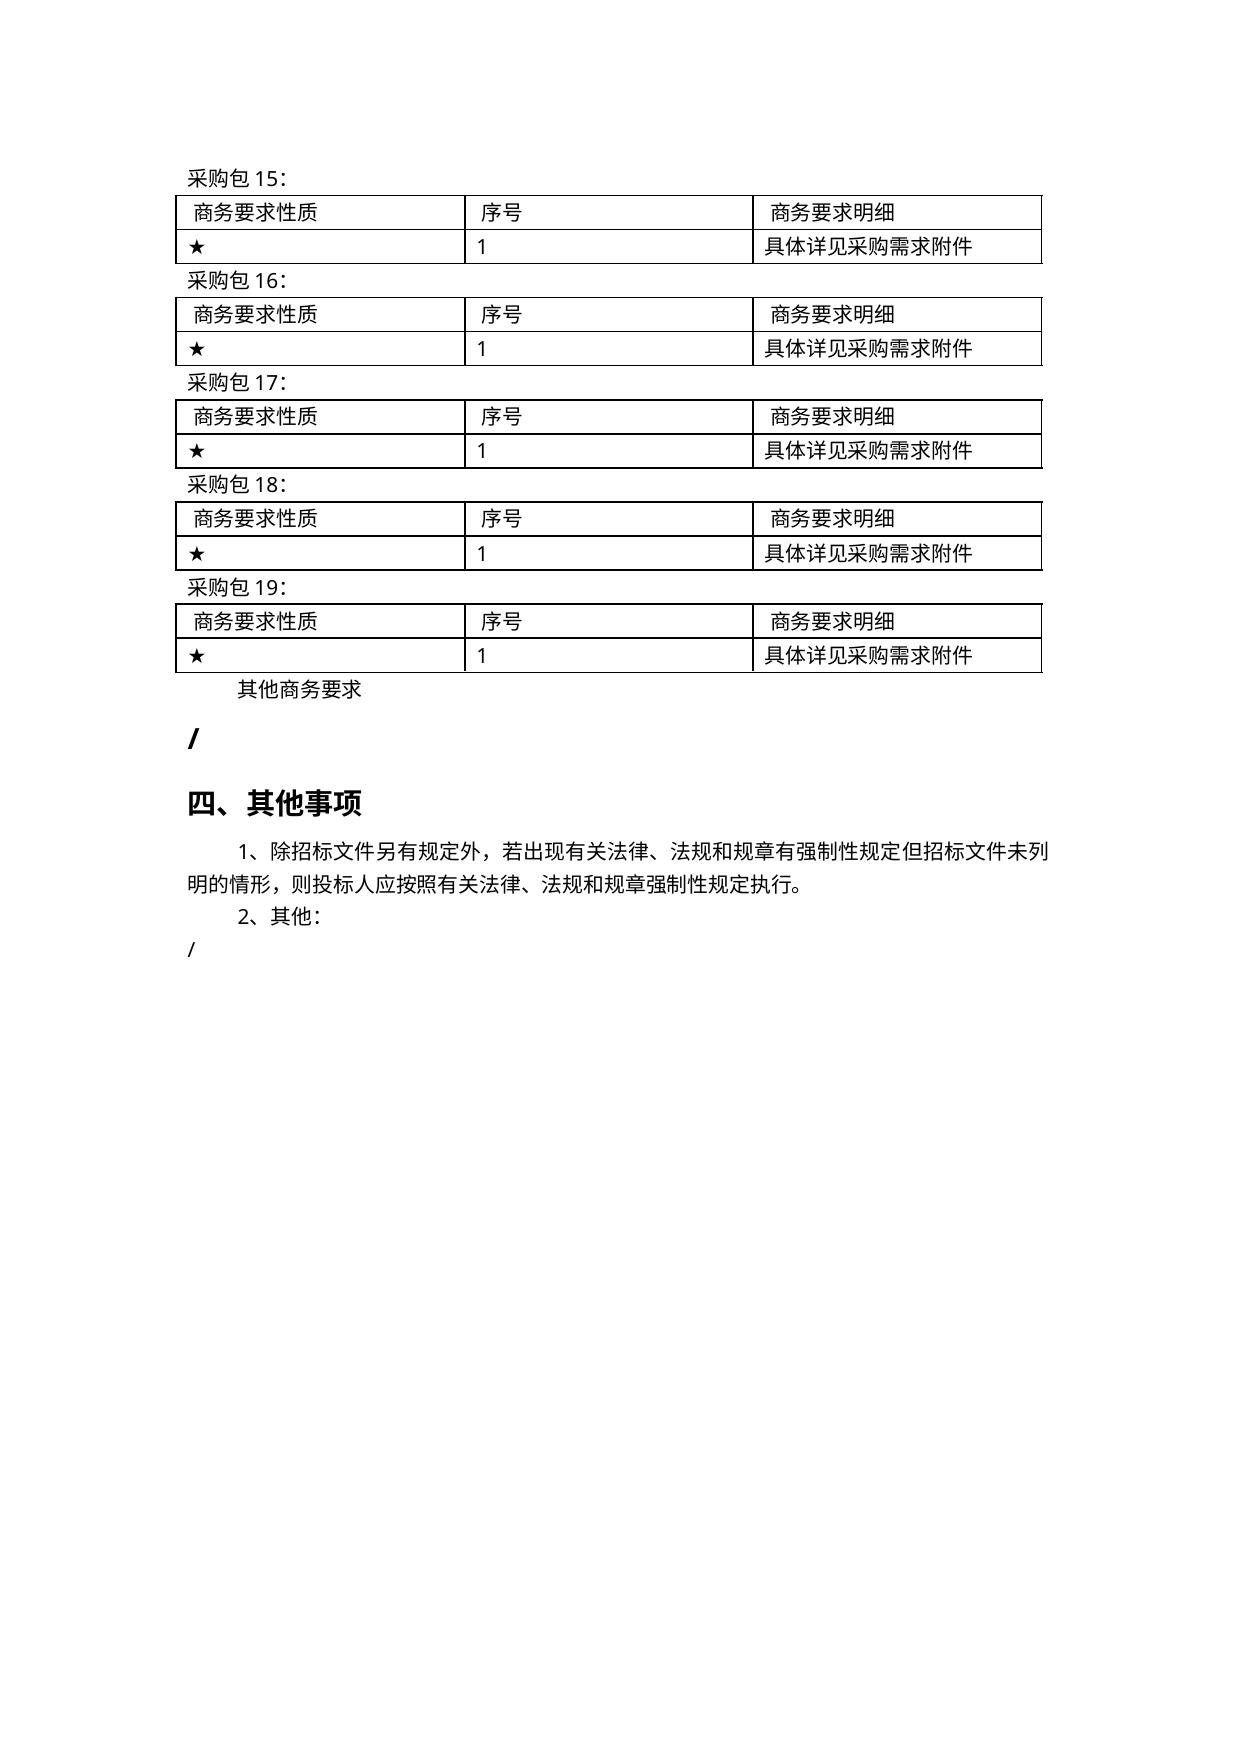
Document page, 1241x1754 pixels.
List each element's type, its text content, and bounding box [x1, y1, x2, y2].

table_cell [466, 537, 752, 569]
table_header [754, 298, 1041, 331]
text 采购包15： [187, 162, 1053, 194]
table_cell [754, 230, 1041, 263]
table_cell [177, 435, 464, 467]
text 其他商务要求 [187, 673, 1053, 705]
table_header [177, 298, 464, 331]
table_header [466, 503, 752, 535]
text 采购包16： [187, 264, 1053, 297]
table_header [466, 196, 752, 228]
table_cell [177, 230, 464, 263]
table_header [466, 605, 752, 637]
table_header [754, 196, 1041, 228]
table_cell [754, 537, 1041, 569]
text 1、除招标文件另有规定外，若出现有关法律、法规和规章有强制性规定但招标文件未列明的情形，则投标人应按照有关法律、法规和规章强制性规定执行。 [187, 835, 1053, 900]
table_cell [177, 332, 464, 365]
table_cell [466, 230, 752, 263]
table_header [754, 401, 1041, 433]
text 采购包18： [187, 468, 1053, 501]
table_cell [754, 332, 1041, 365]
text / [187, 933, 1053, 965]
text 2、其他： [187, 900, 1053, 933]
text 采购包17： [187, 366, 1053, 399]
text 四、其他事项 [187, 770, 1053, 835]
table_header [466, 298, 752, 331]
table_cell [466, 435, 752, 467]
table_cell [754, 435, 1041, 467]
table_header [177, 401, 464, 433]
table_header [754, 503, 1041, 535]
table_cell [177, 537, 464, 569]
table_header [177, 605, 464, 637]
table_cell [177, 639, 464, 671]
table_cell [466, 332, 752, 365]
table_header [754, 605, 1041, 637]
text / [187, 705, 1053, 770]
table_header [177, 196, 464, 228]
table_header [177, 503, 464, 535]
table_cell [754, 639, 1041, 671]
text 采购包19： [187, 571, 1053, 603]
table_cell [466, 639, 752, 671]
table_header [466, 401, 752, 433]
